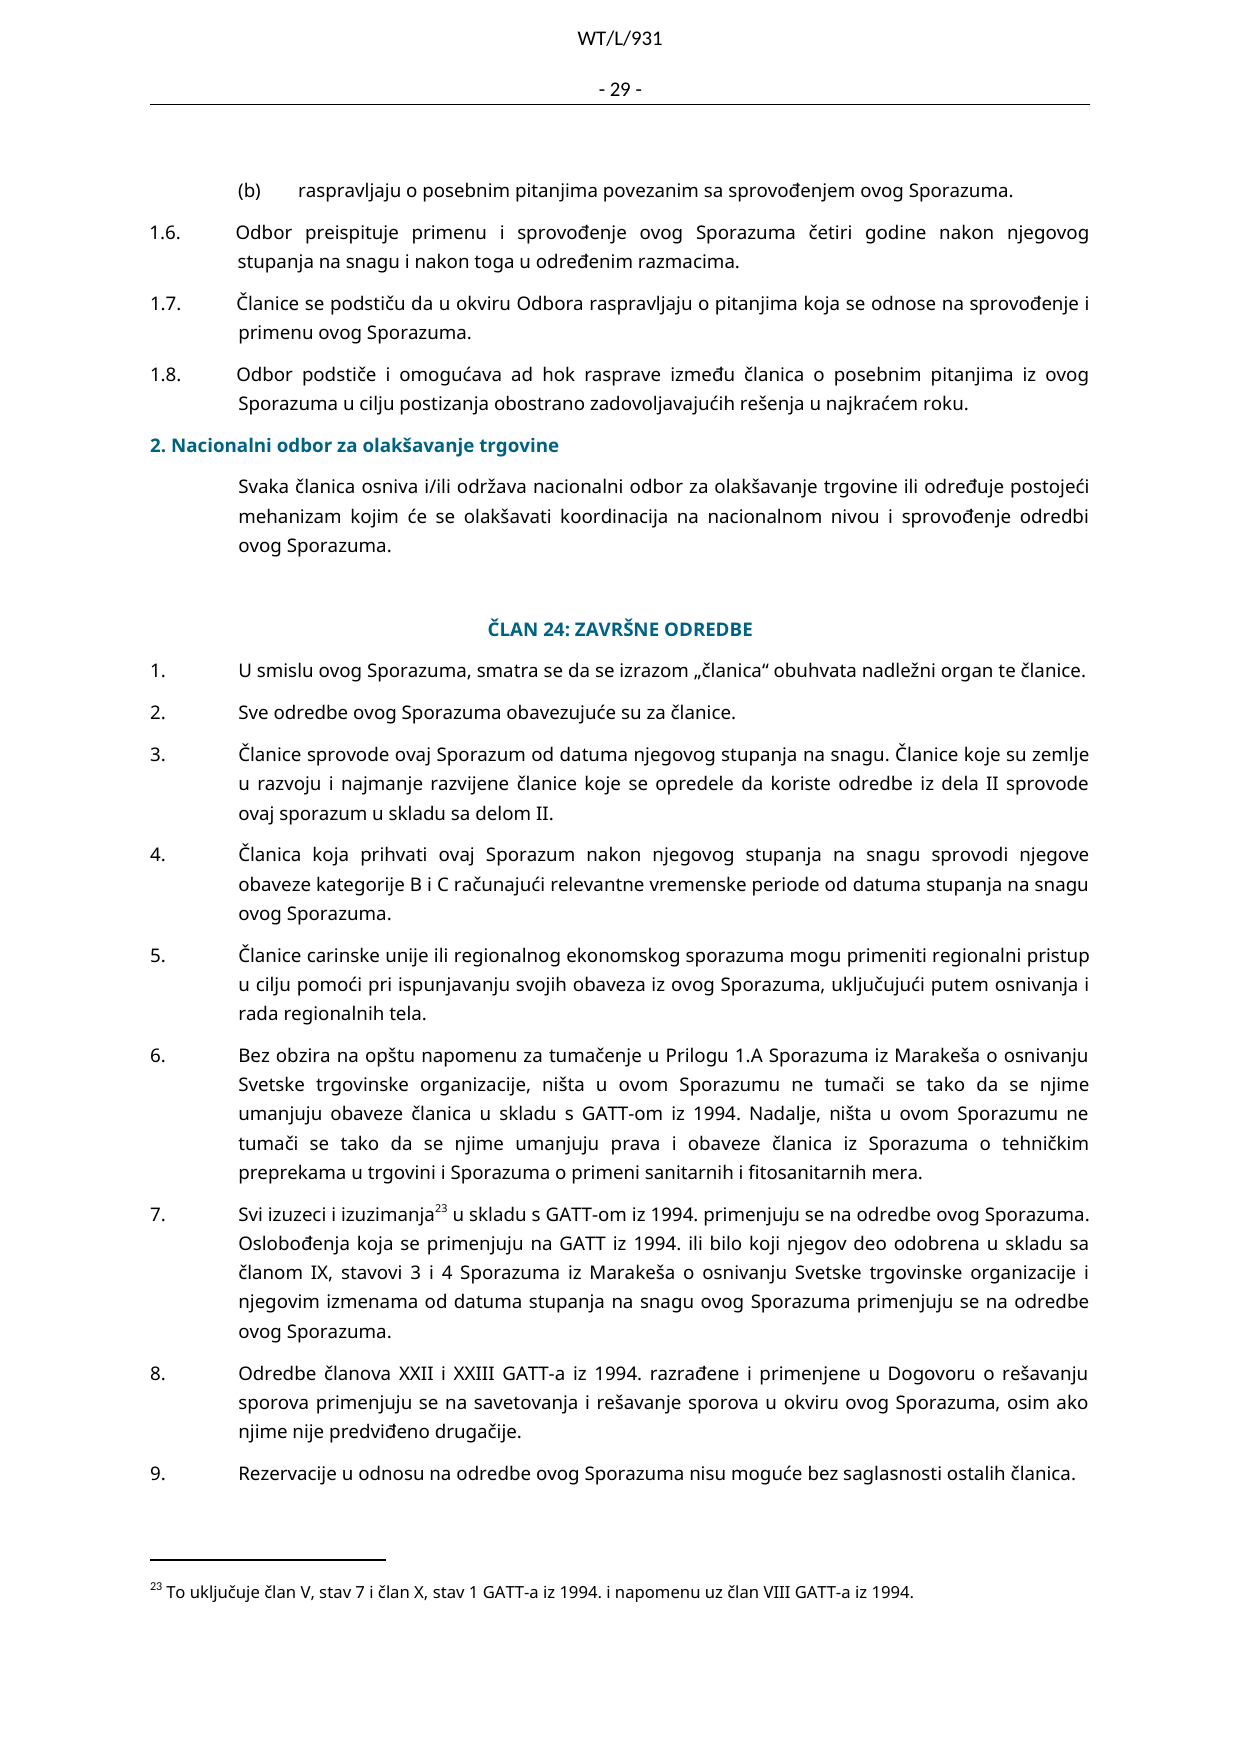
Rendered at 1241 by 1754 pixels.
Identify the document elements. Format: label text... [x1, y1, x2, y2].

list raspravljaju o posebnim pitanjima povezanim sa sprovođenjem ovog Sporazuma. [238, 177, 1090, 203]
text 1.6. Odbor preispituje primenu i sprovođenje ovog Sporazuma četiri godine nakon njegovog stupanja na snagu i nakon toga u određenim razmacima. [149, 219, 1090, 274]
list Bez obzira na opštu napomenu za tumačenje u Prilogu 1.A Sporazuma iz Marakeša o osnivanju Svetske trgovinske organizacije, ništa u ovom Sporazumu ne tumači se tako da se njime umanjuju obaveze članica u skladu s GATT-om iz 1994. Nadalje, ništa u ovom Sporazumu ne tumači se tako da se njime umanjuju prava i obaveze članica iz Sporazuma o tehničkim preprekama u trgovini i Sporazuma o primeni sanitarnih i fitosanitarnih mera. [150, 1042, 1090, 1185]
text 2. Nacionalni odbor za olakšavanje trgovine [150, 432, 1090, 458]
text Svaka članica osniva i/ili održava nacionalni odbor za olakšavanje trgovine ili određuje postojeći mehanizam kojim će se olakšavati koordinacija na nacionalnom nivou i sprovođenje odredbi ovog Sporazuma. [238, 474, 1090, 558]
list Svi izuzeci i izuzimanja u skladu s GATT-om iz 1994. primenjuju se na odredbe ovog Sporazuma. Oslobođenja koja se primenjuju na GATT iz 1994. ili bilo koji njegov deo odobrena u skladu sa članom IX, stavovi 3 i 4 Sporazuma iz Marakeša o osnivanju Svetske trgovinske organizacije i njegovim izmenama od datuma stupanja na snagu ovog Sporazuma primenjuju se na odredbe ovog Sporazuma. [150, 1201, 1090, 1344]
text 1.7. Članice se podstiču da u okviru Odbora raspravljaju o pitanjima koja se odnose na sprovođenje i primenu ovog Sporazuma. [150, 290, 1090, 345]
list Sve odredbe ovog Sporazuma obavezujuće su za članice. [150, 699, 1090, 725]
list Odredbe članova XXII i XXIII GATT-a iz 1994. razrađene i primenjene u Dogovoru o rešavanju sporova primenjuju se na savetovanja i rešavanje sporova u okviru ovog Sporazuma, osim ako njime nije predviđeno drugačije. [150, 1360, 1090, 1444]
list Članice sprovode ovaj Sporazum od datuma njegovog stupanja na snagu. Članice koje su zemlje u razvoju i najmanje razvijene članice koje se opredele da koriste odredbe iz dela II sprovode ovaj sporazum u skladu sa delom II. [150, 741, 1090, 825]
list U smislu ovog Sporazuma, smatra se da se izrazom „članica“ obuhvata nadležni organ te članice. [150, 658, 1090, 683]
text ČLAN 24: ZAVRŠNE ODREDBE [150, 616, 1090, 641]
text 1.8. Odbor podstiče i omogućava ad hok rasprave između članica o posebnim pitanjima iz ovog Sporazuma u cilju postizanja obostrano zadovoljavajućih rešenja u najkraćem roku. [150, 361, 1090, 416]
list Članica koja prihvati ovaj Sporazum nakon njegovog stupanja na snagu sprovodi njegove obaveze kategorije B i C računajući relevantne vremenske periode od datuma stupanja na snagu ovog Sporazuma. [150, 842, 1090, 926]
list Članice carinske unije ili regionalnog ekonomskog sporazuma mogu primeniti regionalni pristup u cilju pomoći pri ispunjavanju svojih obaveza iz ovog Sporazuma, uključujući putem osnivanja i rada regionalnih tela. [150, 942, 1090, 1026]
list Rezervacije u odnosu na odredbe ovog Sporazuma nisu moguće bez saglasnosti ostalih članica. [150, 1460, 1090, 1486]
